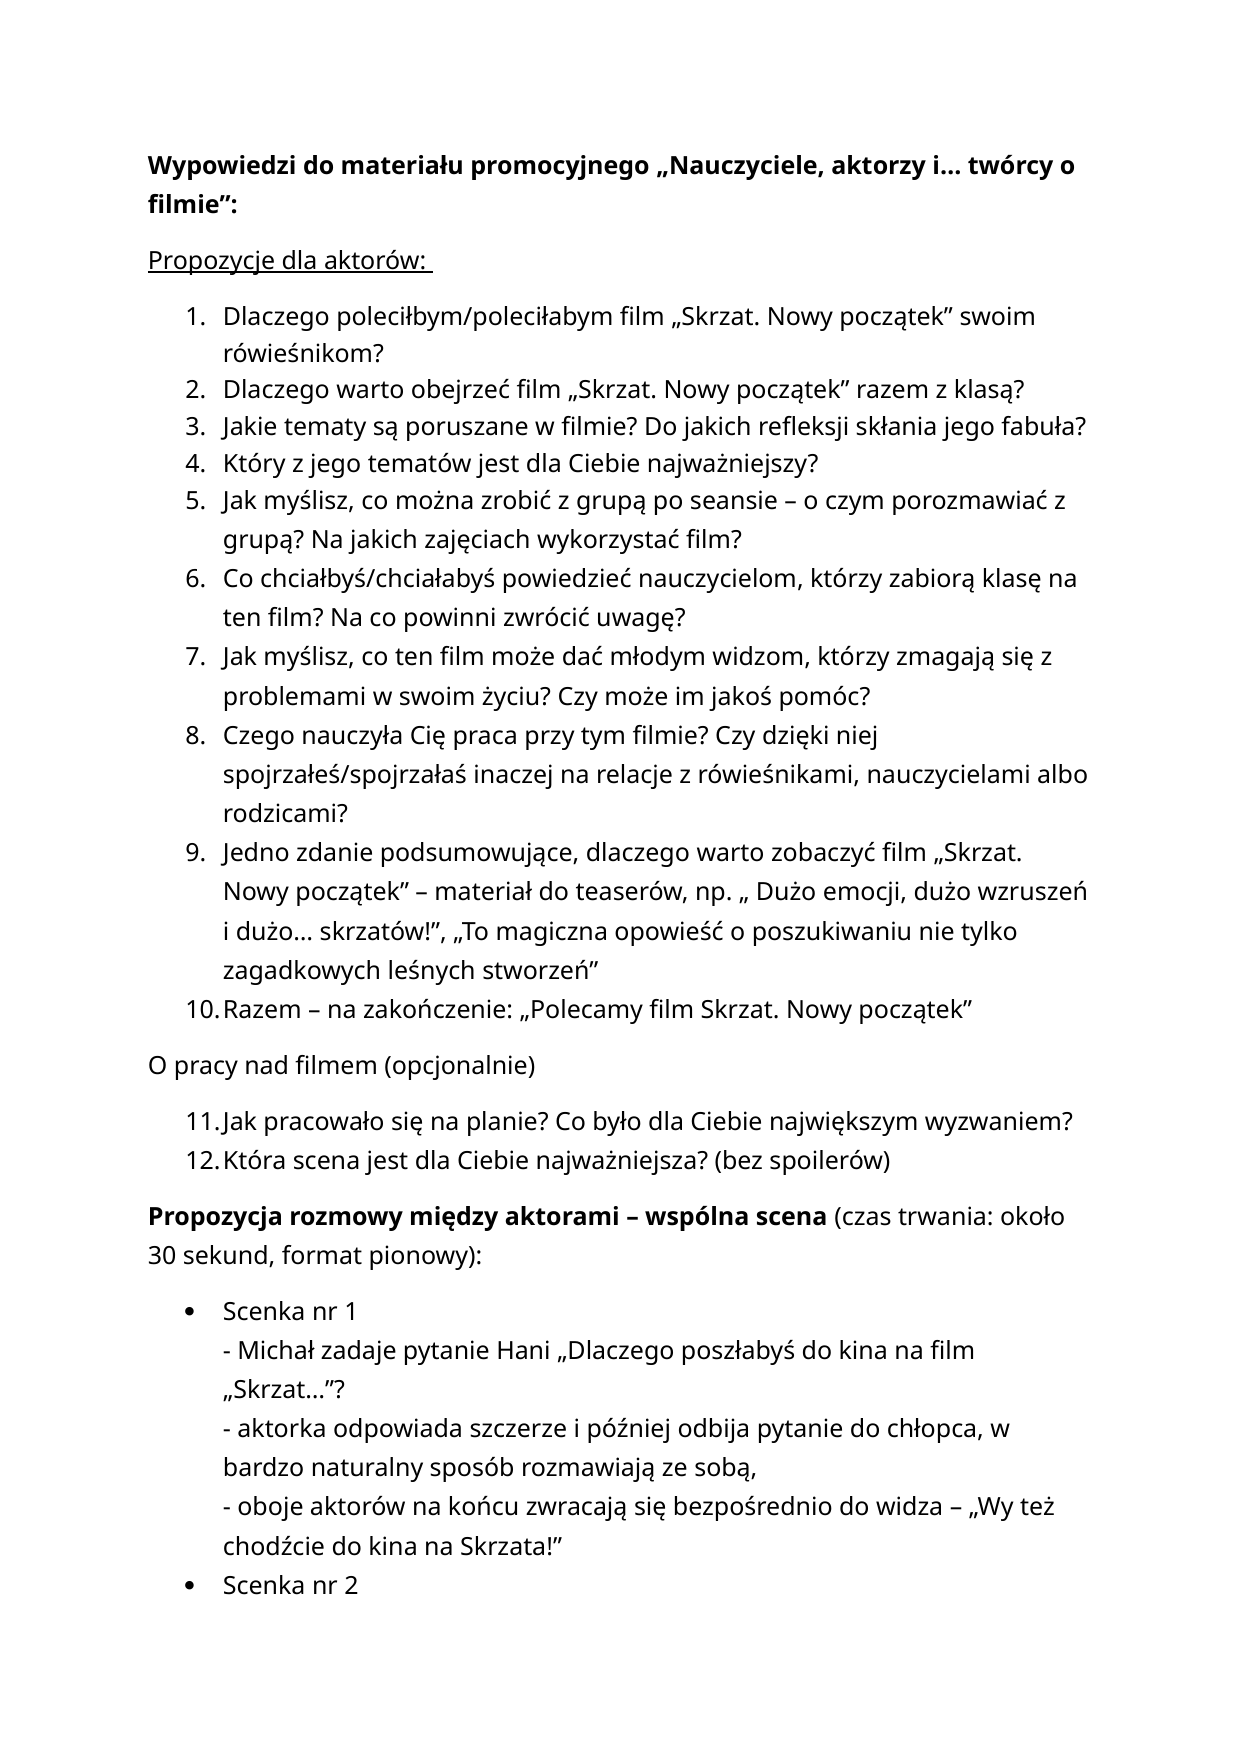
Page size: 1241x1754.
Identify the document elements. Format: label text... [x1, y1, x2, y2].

list Razem – na zakończenie: „Polecamy film Skrzat. Nowy początek” [185, 991, 1093, 1026]
list Jak pracowało się na planie? Co było dla Ciebie największym wyzwaniem? [185, 1103, 1093, 1137]
list Dlaczego poleciłbym/poleciłabym film „Skrzat. Nowy początek” swoim rówieśnikom? [185, 298, 1093, 369]
list Która scena jest dla Ciebie najważniejsza? (bez spoilerów) [185, 1142, 1093, 1176]
text O pracy nad filmem (opcjonalnie) [148, 1047, 1093, 1081]
list - Michał zadaje pytanie Hani „Dlaczego poszłabyś do kina na film „Skrzat…”? [223, 1332, 1093, 1406]
list Scenka nr 2 [185, 1567, 1093, 1601]
list Jak myślisz, co można zrobić z grupą po seansie – o czym porozmawiać z grupą? Na jakich zajęciach wykorzystać film? [185, 482, 1093, 556]
list - oboje aktorów na końcu zwracają się bezpośrednio do widza – „Wy też chodźcie do kina na Skrzata!” [223, 1489, 1093, 1562]
list - aktorka odpowiada szczerze i później odbija pytanie do chłopca, w bardzo naturalny sposób rozmawiają ze sobą, [223, 1411, 1093, 1484]
text Propozycje dla aktorów: [148, 243, 1093, 277]
list Jedno zdanie podsumowujące, dlaczego warto zobaczyć film „Skrzat. Nowy początek” – materiał do teaserów, np. „ Dużo emocji, dużo wzruszeń i dużo… skrzatów!”, „To magiczna opowieść o poszukiwaniu nie tylko zagadkowych leśnych stworzeń” [185, 835, 1093, 986]
list Który z jego tematów jest dla Ciebie najważniejszy? [185, 446, 1093, 479]
text Propozycja rozmowy między aktorami – wspólna scena (czas trwania: około 30 sekund, format pionowy): [148, 1198, 1093, 1271]
text Wypowiedzi do materiału promocyjnego „Nauczyciele, aktorzy i… twórcy o filmie”: [148, 148, 1093, 221]
list Dlaczego warto obejrzeć film „Skrzat. Nowy początek” razem z klasą? [185, 372, 1093, 406]
list Scenka nr 1 [185, 1293, 1093, 1327]
list Jak myślisz, co ten film może dać młodym widzom, którzy zmagają się z problemami w swoim życiu? Czy może im jakoś pomóc? [185, 639, 1093, 712]
list Jakie tematy są poruszane w filmie? Do jakich refleksji skłania jego fabuła? [185, 409, 1093, 443]
list Czego nauczyła Cię praca przy tym filmie? Czy dzięki niej spojrzałeś/spojrzałaś inaczej na relacje z rówieśnikami, nauczycielami albo rodzicami? [185, 717, 1093, 830]
list Co chciałbyś/chciałabyś powiedzieć nauczycielom, którzy zabiorą klasę na ten film? Na co powinni zwrócić uwagę? [185, 561, 1093, 634]
